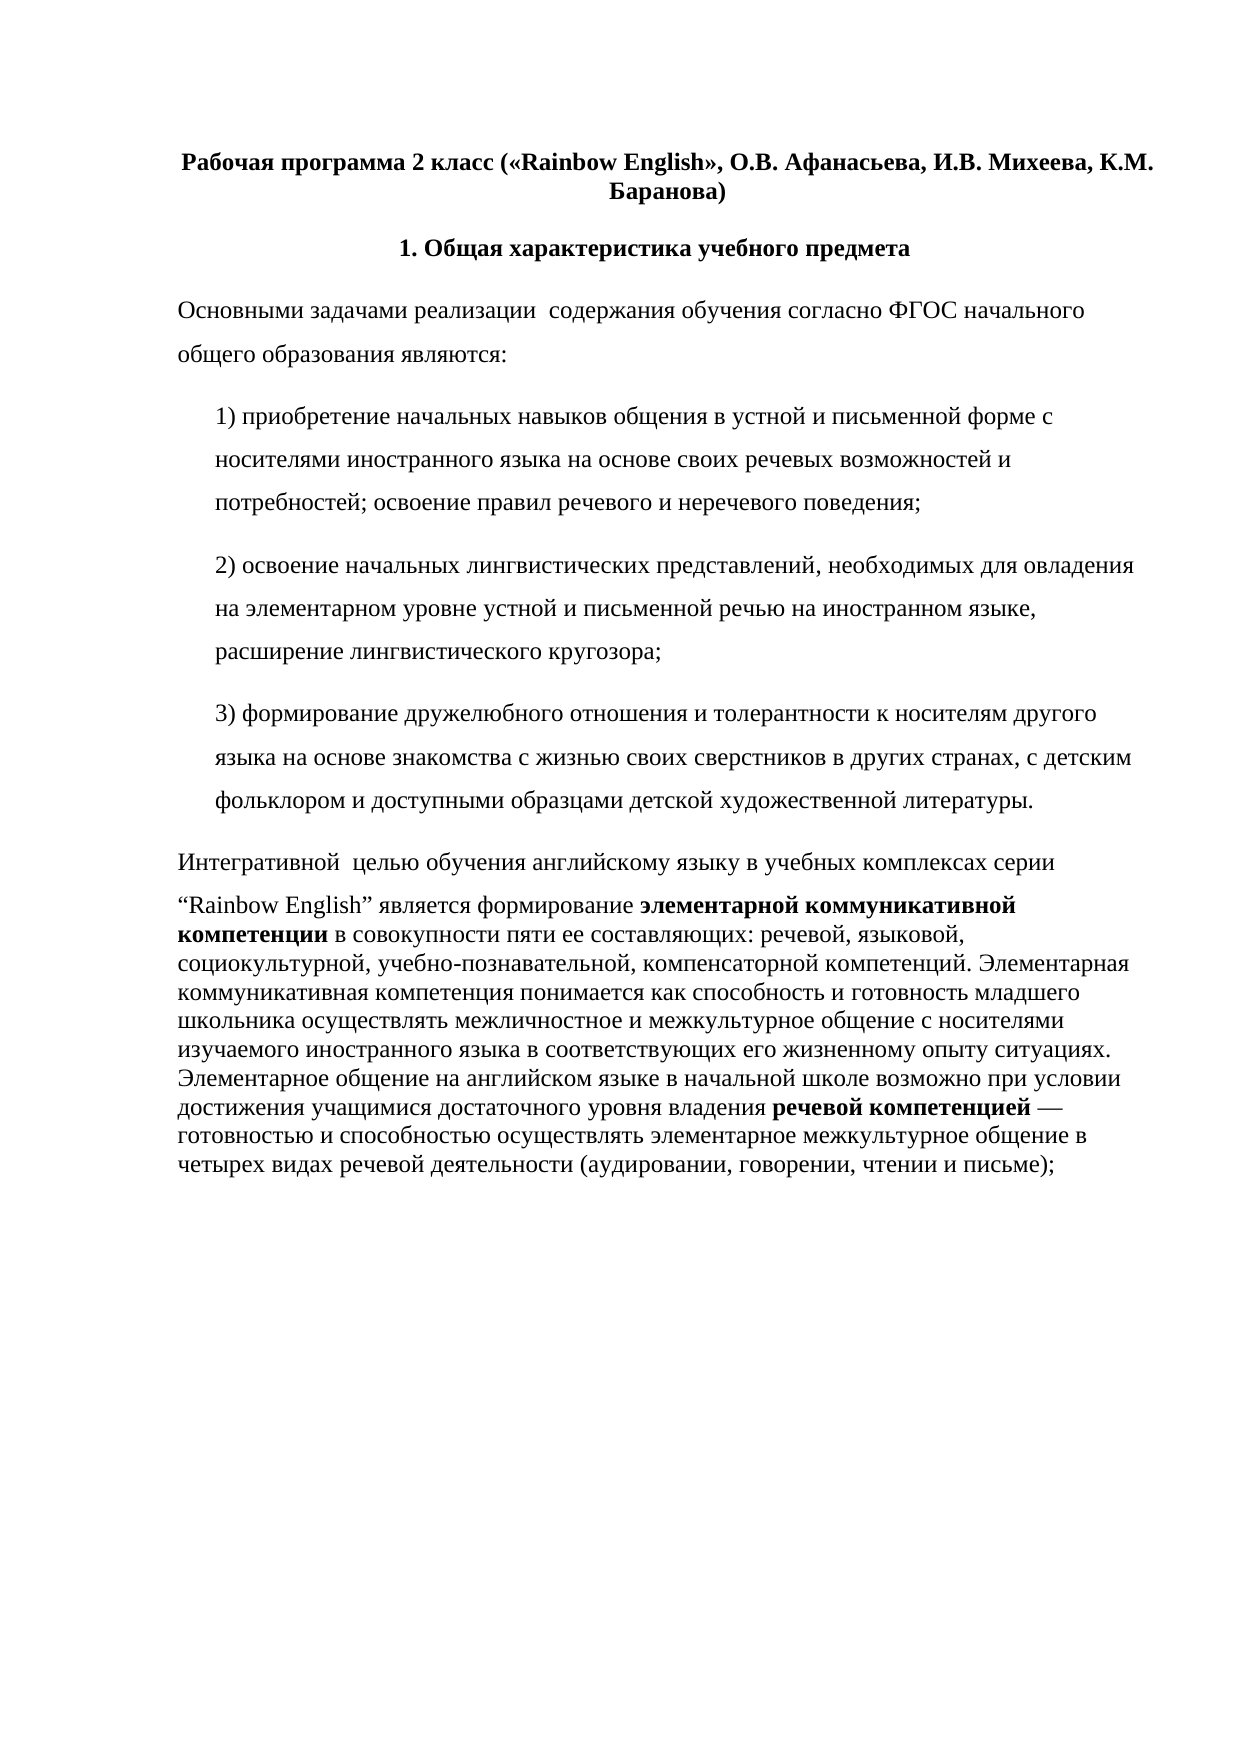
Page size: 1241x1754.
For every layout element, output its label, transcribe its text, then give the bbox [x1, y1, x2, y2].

text Основными задачами реализации содержания обучения согласно ФГОС начального [177, 296, 1154, 324]
text Интегративной целью обучения английскому языку в учебных комплексах серии [177, 847, 1154, 876]
text 1. Общая характеристика учебного предмета [398, 233, 1154, 262]
text носителями иностранного языка на основе своих речевых возможностей и потребностей; освоение правил речевого и неречевого поведения; [215, 444, 1017, 516]
text “Rainbow English” является формирование элементарной коммуникативной компетенции в совокупности пяти ее составляющих: речевой, языковой, социокультурной, учебно-познавательной, компенсаторной компетенций. Элементарная коммуникативная компетенция понимается как способность и готовность младшего школьника осуществлять межличностное и межкультурное общение с носителями изучаемого иностранного языка в соответствующих его жизненному опыту ситуациях. Элементарное общение на английском языке в начальной школе возможно при условии достижения учащимися достаточного уровня владения речевой компетенцией — готовностью и способностью осуществлять элементарное межкультурное общение в четырех видах речевой деятельности (аудировании, говорении, чтении и письме); [177, 891, 1154, 1178]
text общего образования являются: [177, 339, 1154, 367]
text 3) формирование дружелюбного отношения и толерантности к носителям другого языка на основе знакомства с жизнью своих сверстников в других странах, с детским фольклором и доступными образцами детской художественной литературы. [215, 698, 1135, 813]
text Рабочая программа 2 класс («Rainbow English», О.В. Афанасьева, И.В. Михеева, К.М. Баранова) [179, 147, 1156, 205]
text 1) приобретение начальных навыков общения в устной и письменной форме с [215, 401, 1154, 430]
text 2) освоение начальных лингвистических представлений, необходимых для овладения на элементарном уровне устной и письменной речью на иностранном языке, расширение лингвистического кругозора; [215, 550, 1138, 665]
